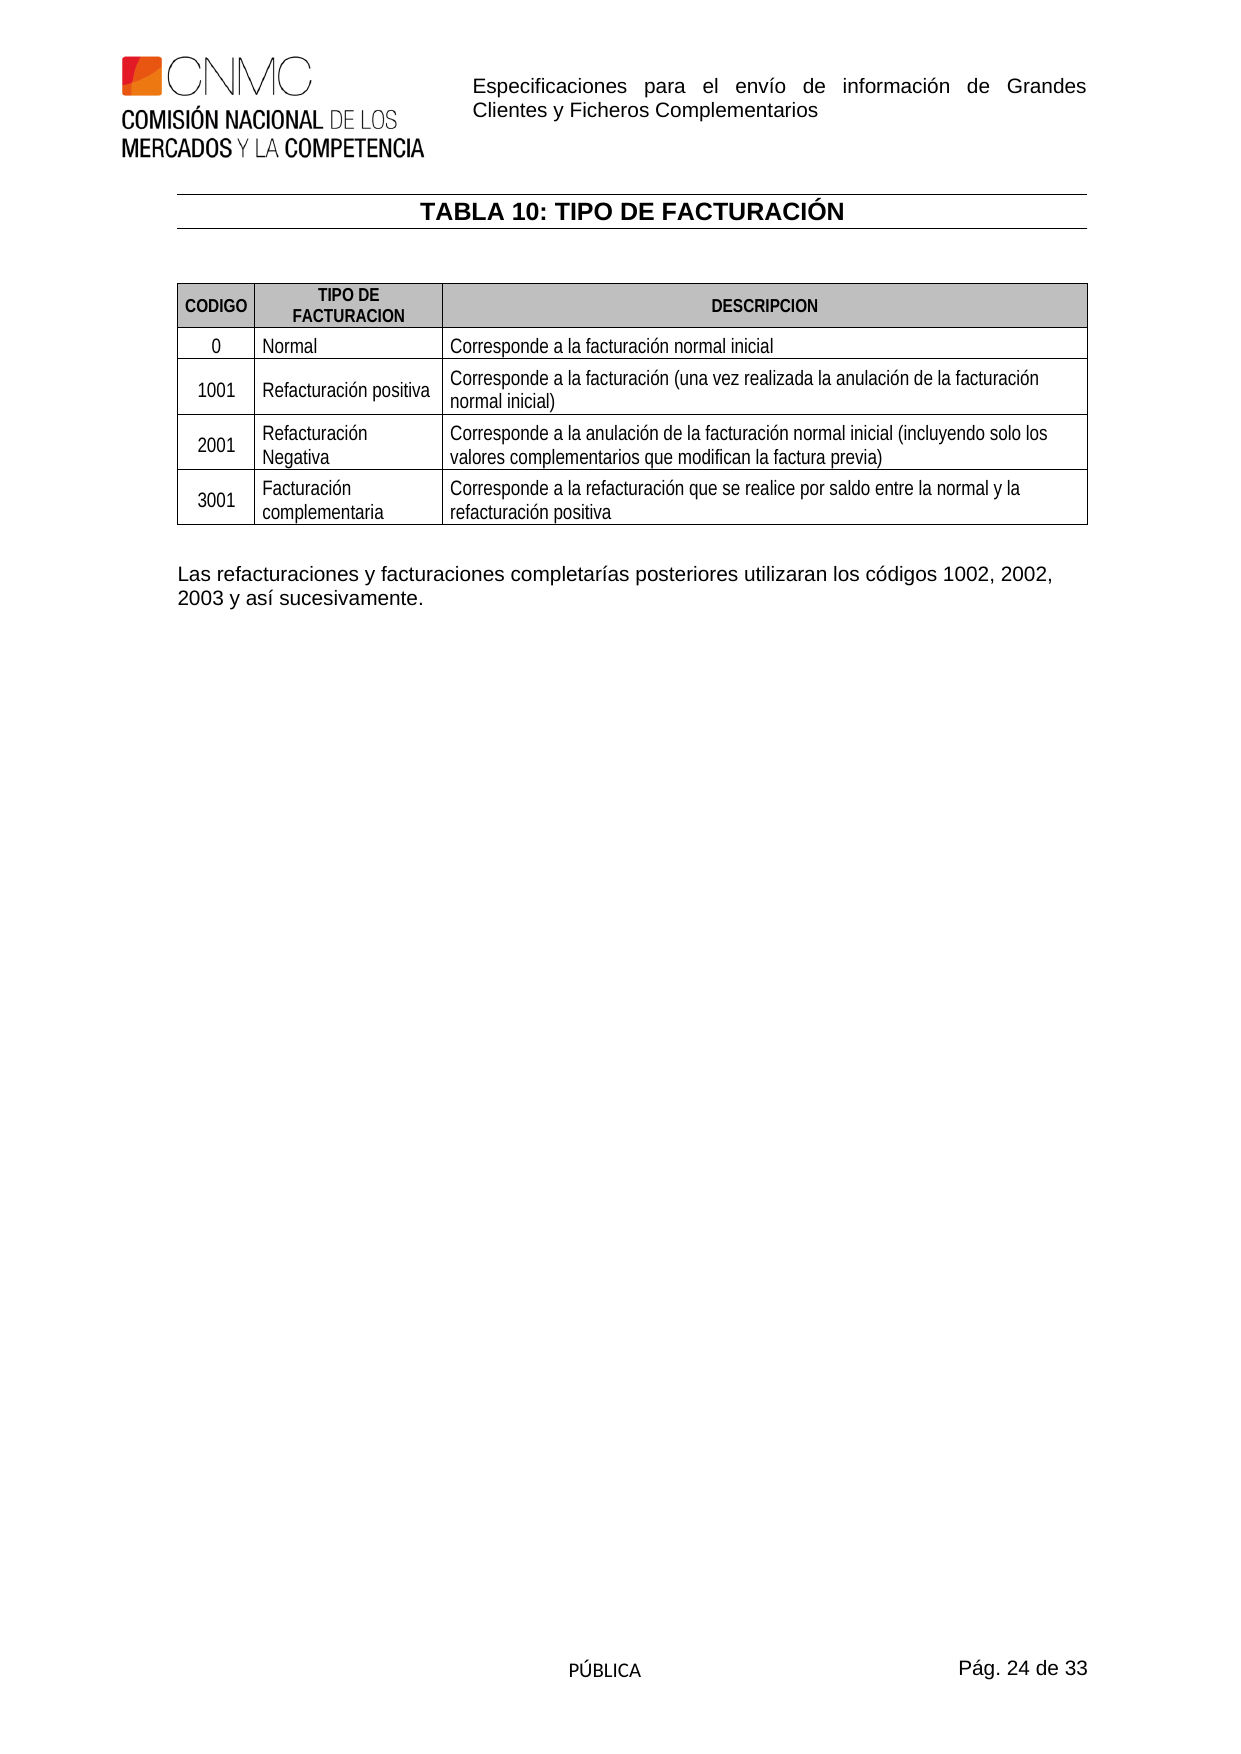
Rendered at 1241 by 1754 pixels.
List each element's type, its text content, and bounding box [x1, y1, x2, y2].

table_cell 0 [178, 328, 254, 358]
table_cell 1001 [178, 359, 254, 413]
subtitle TABLA 10: TIPO DE FACTURACIÓN [177, 195, 1087, 228]
table_cell Corresponde a la anulación de la facturación normal inicial (incluyendo solo los valores complementarios que modifican la factura previa) [443, 415, 1087, 469]
table_cell Corresponde a la facturación normal inicial [443, 328, 1087, 358]
picture [105, 43, 436, 170]
table_cell 2001 [178, 415, 254, 469]
table_header TIPO DE FACTURACION [255, 284, 442, 327]
table_cell Refacturación Negativa [255, 415, 442, 469]
text Las refacturaciones y facturaciones completarías posteriores utilizaran los códigos 1002, 2002, 2003 y así sucesivamente. [177, 561, 1087, 609]
table_header CODIGO [178, 284, 254, 327]
table_cell Corresponde a la facturación (una vez realizada la anulación de la facturación normal inicial) [443, 359, 1087, 413]
table_cell Normal [255, 328, 442, 358]
table_cell Facturación complementaria [255, 470, 442, 524]
table_cell Refacturación positiva [255, 359, 442, 413]
table_cell 3001 [178, 470, 254, 524]
table_header DESCRIPCION [443, 284, 1087, 327]
table_cell Corresponde a la refacturación que se realice por saldo entre la normal y la refacturación positiva [443, 470, 1087, 524]
